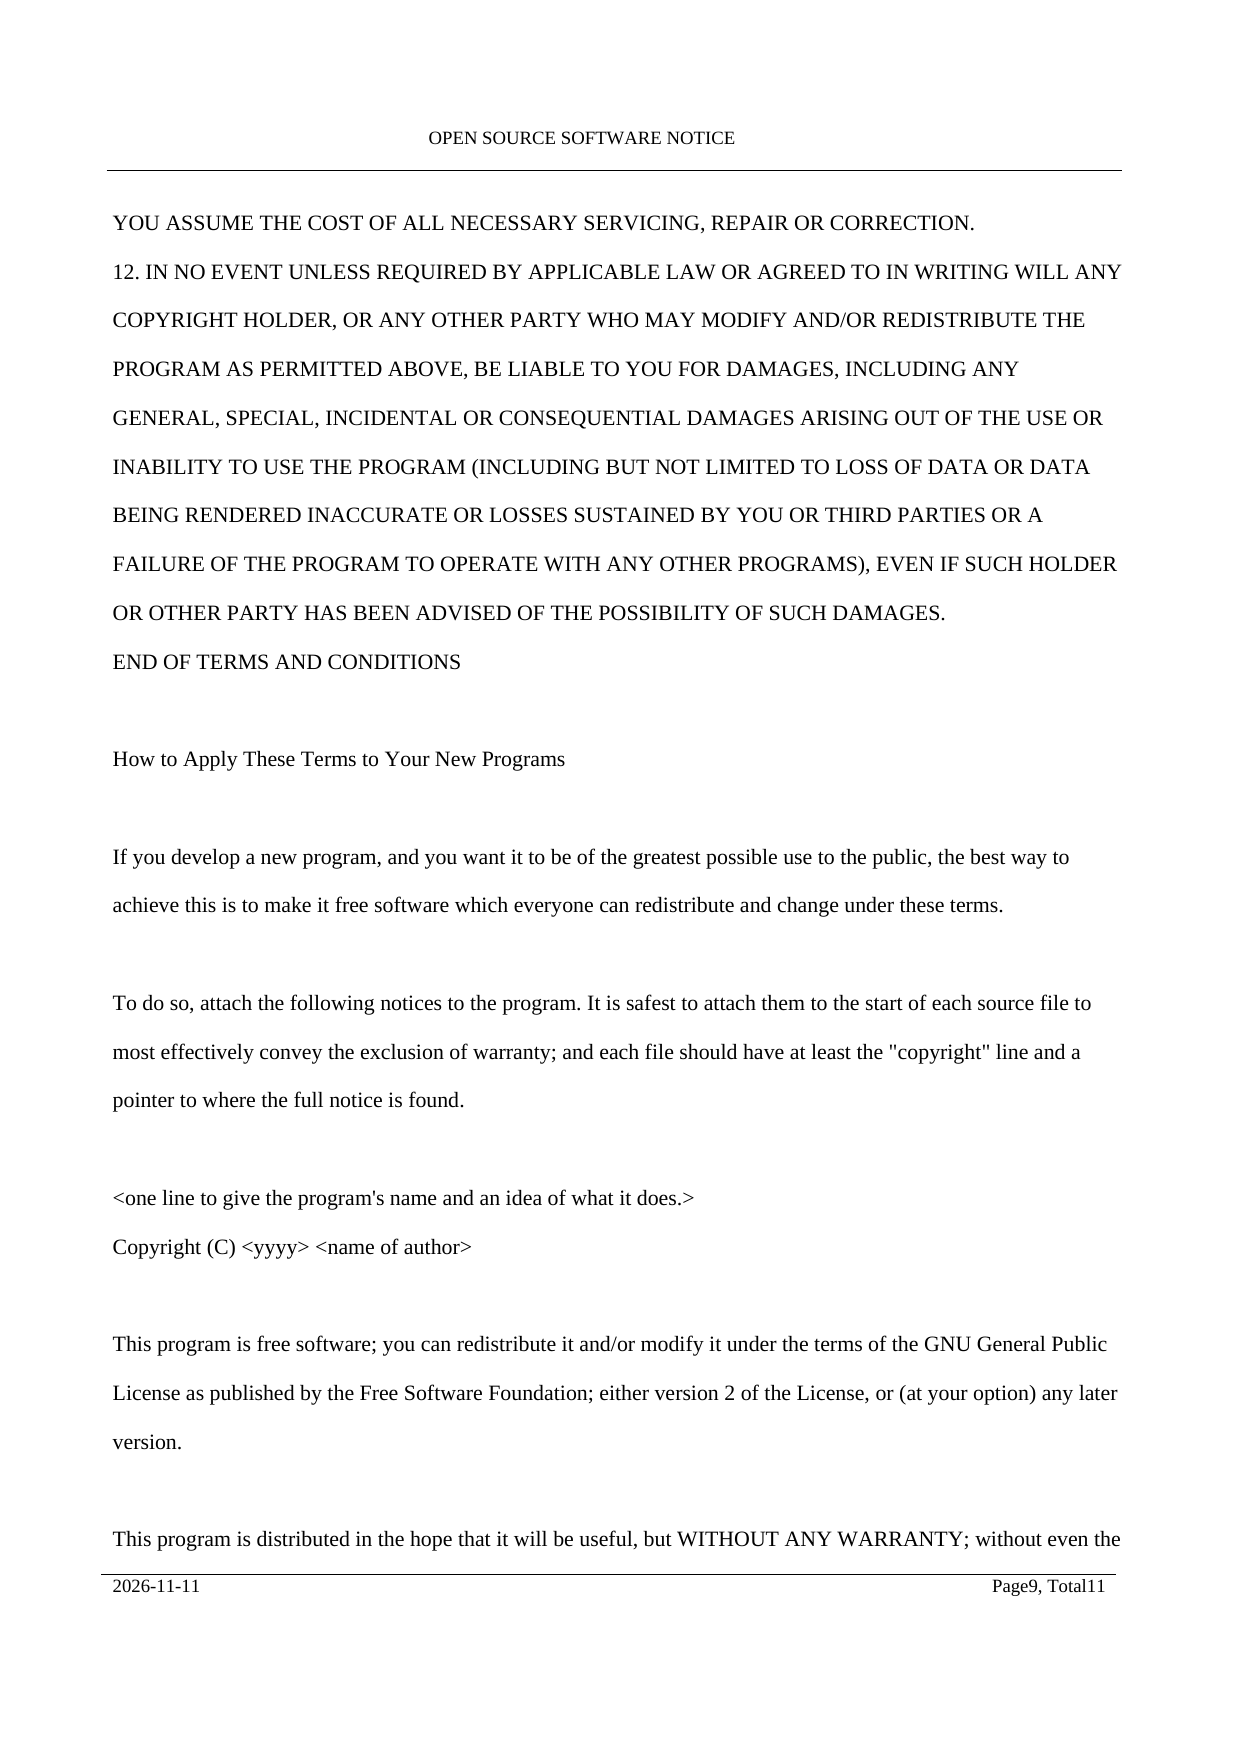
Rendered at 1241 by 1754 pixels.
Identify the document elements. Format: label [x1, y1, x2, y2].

text [112, 206, 1128, 1555]
